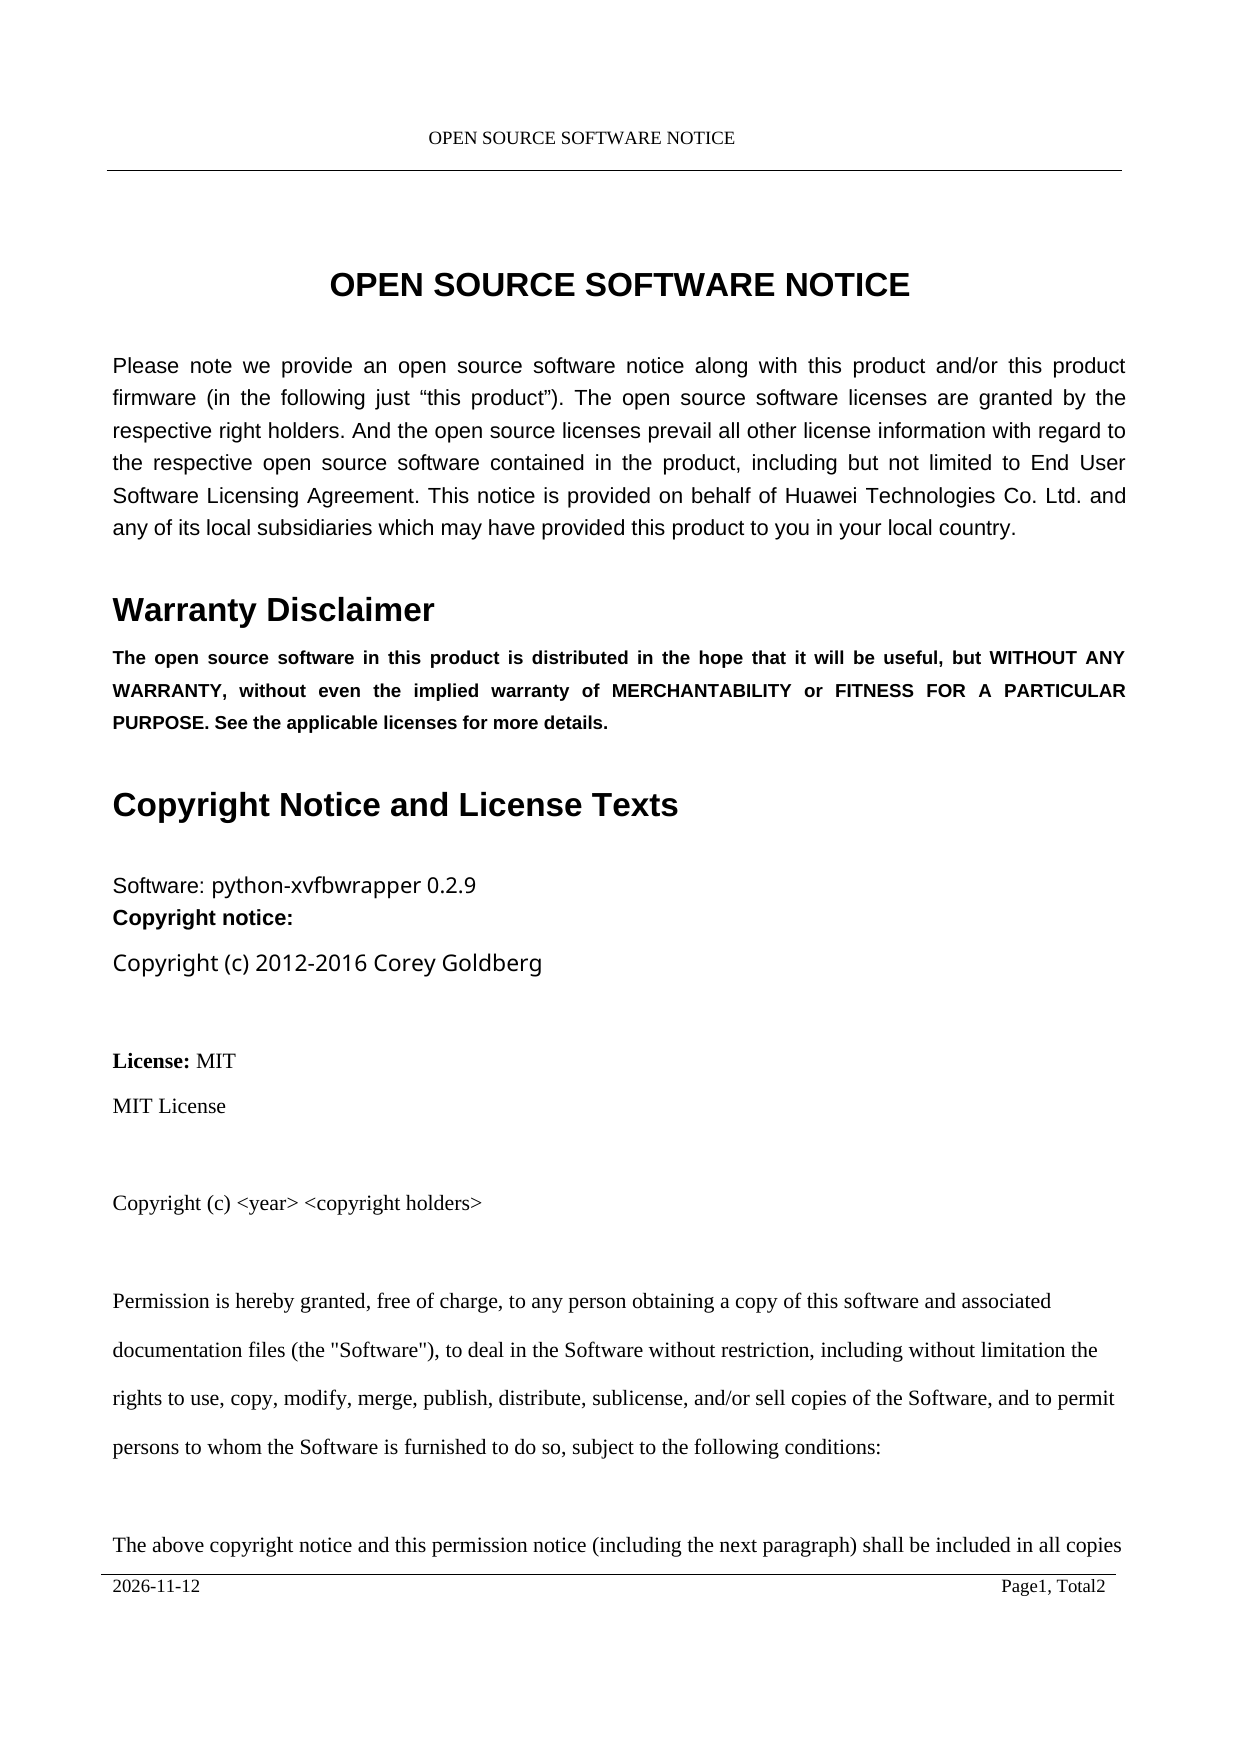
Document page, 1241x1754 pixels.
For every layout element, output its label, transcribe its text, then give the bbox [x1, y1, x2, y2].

text License: MIT [112, 1044, 1128, 1077]
text Warranty Disclaimer [112, 576, 1128, 641]
text The open source software in this product is distributed in the hope that it will be useful, but WITHOUT ANY WARRANTY, without even the implied warranty of MERCHANTABILITY or FITNESS FOR A PARTICULAR PURPOSE. See the applicable licenses for more details. [112, 641, 1128, 739]
text Please note we provide an open source software notice along with this product and/or this product firmware (in the following just “this product”). The open source software licenses are granted by the respective right holders. And the open source licenses prevail all other license information with regard to the respective open source software contained in the product, including but not limited to End User Software Licensing Agreement. This notice is provided on behalf of Huawei Technologies Co. Ltd. and any of its local subsidiaries which may have provided this product to you in your local country. [112, 349, 1128, 544]
text Software: python-xvfbwrapper 0.2.9 [112, 869, 1128, 901]
text Copyright notice: [112, 901, 1128, 934]
text OPEN SOURCE SOFTWARE NOTICE [112, 251, 1128, 316]
text Copyright Notice and License Texts [112, 771, 1128, 836]
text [112, 1089, 1128, 1560]
text Copyright (c) 2012-2016 Corey Goldberg [112, 947, 1128, 1028]
